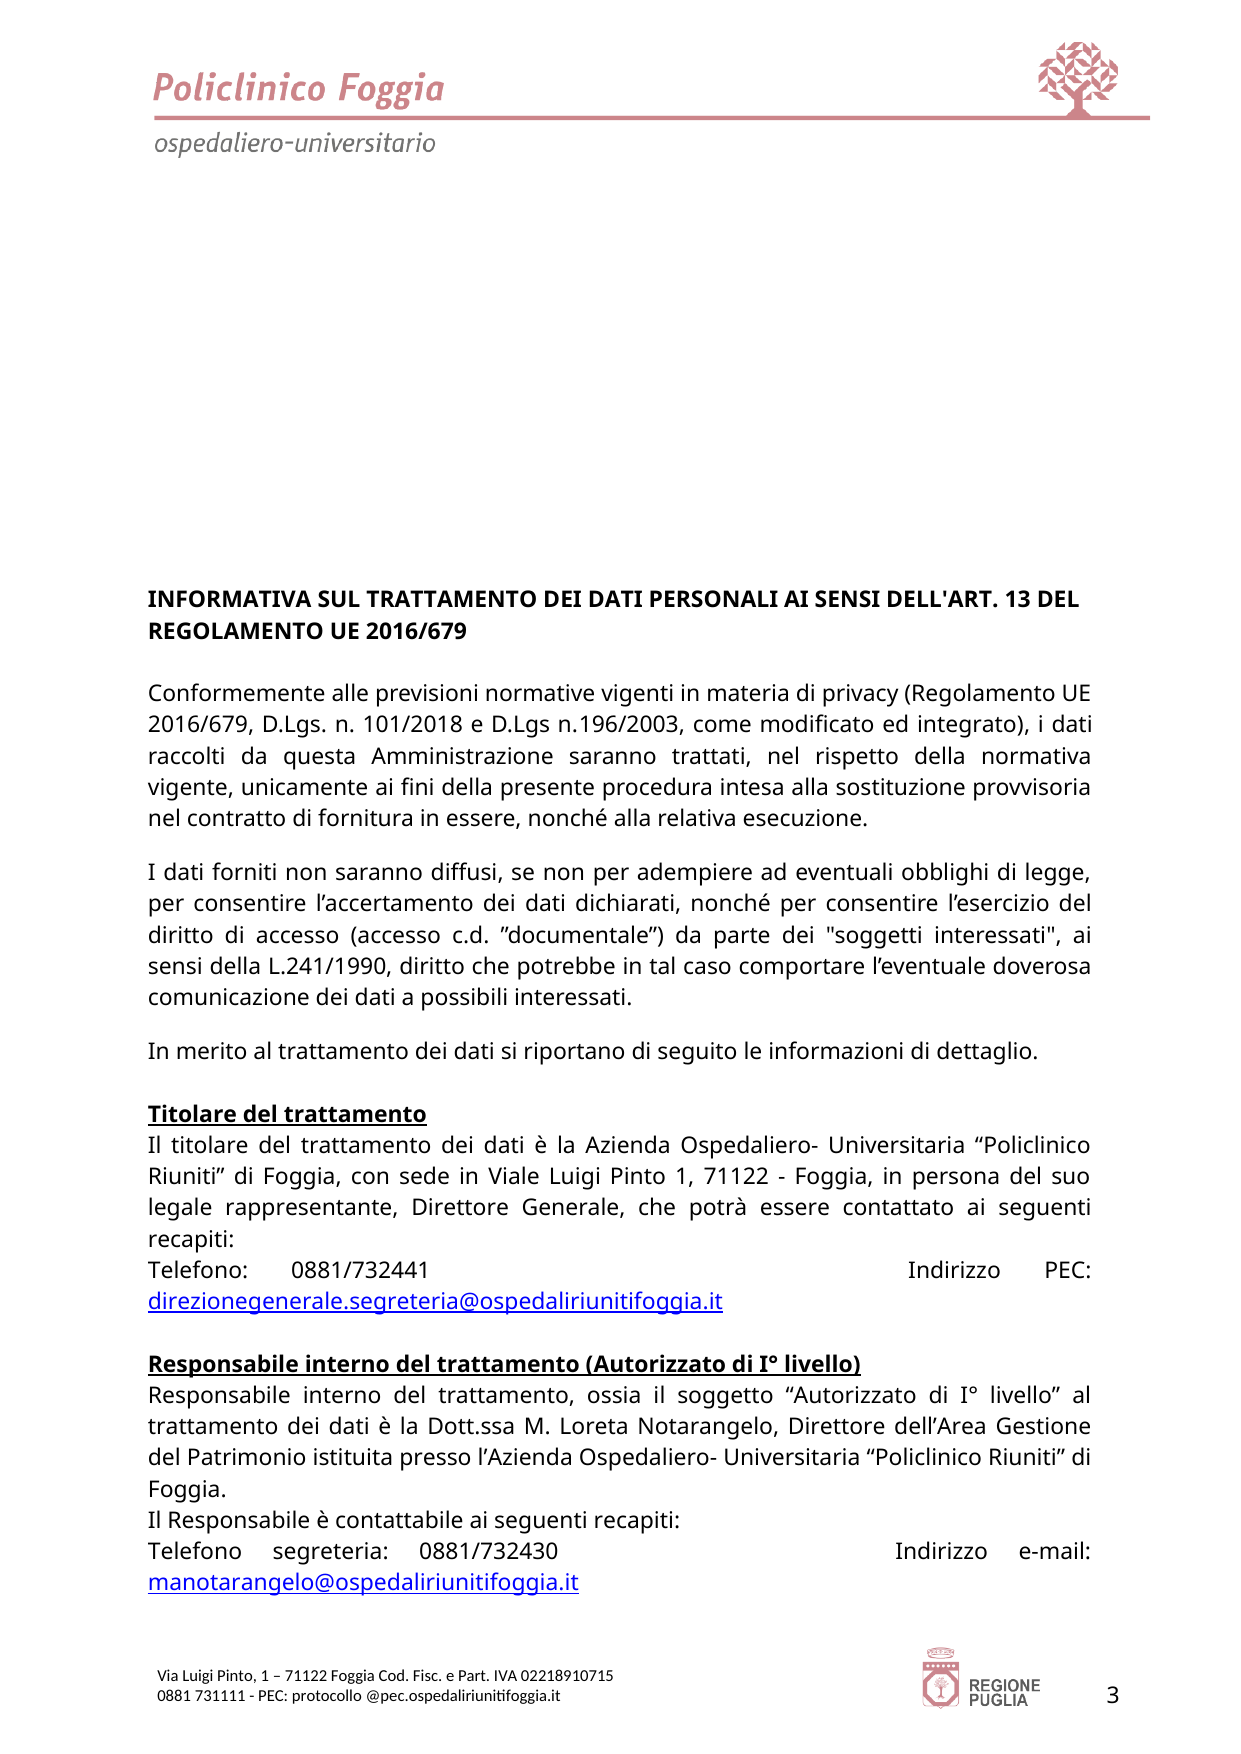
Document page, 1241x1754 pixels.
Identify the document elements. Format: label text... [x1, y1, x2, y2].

text Telefono segreteria: 0881/732430 Indirizzo e-mail: manotarangelo@ospedaliriunitifoggia.it [148, 1535, 1092, 1598]
text Il titolare del trattamento dei dati è la Azienda Ospedaliero- Universitaria “Policlinico Riuniti” di Foggia, con sede in Viale Luigi Pinto 1, 71122 - Foggia, in persona del suo legale rappresentante, Direttore Generale, che potrà essere contattato ai seguenti recapiti: [148, 1129, 1092, 1254]
text I dati forniti non saranno diffusi, se non per adempiere ad eventuali obblighi di legge, per consentire l’accertamento dei dati dichiarati, nonché per consentire l’esercizio del diritto di accesso (accesso c.d. ”documentale”) da parte dei "soggetti interessati", ai sensi della L.241/1990, diritto che potrebbe in tal caso comportare l’eventuale doverosa comunicazione dei dati a possibili interessati. [148, 856, 1092, 1012]
text Il Responsabile è contattabile ai seguenti recapiti: [148, 1504, 1092, 1535]
picture [153, 42, 1151, 158]
text INFORMATIVA SUL TRATTAMENTO DEI DATI PERSONALI AI SENSI DELL'ART. 13 DEL REGOLAMENTO UE 2016/679 [148, 583, 1092, 646]
picture [922, 1647, 1040, 1709]
text Telefono: 0881/732441 Indirizzo PEC: direzionegenerale.segreteria@ospedaliriunitifoggia.it [148, 1254, 1092, 1316]
text Conformemente alle previsioni normative vigenti in materia di privacy (Regolamento UE 2016/679, D.Lgs. n. 101/2018 e D.Lgs n.196/2003, come modificato ed integrato), i dati raccolti da questa Amministrazione saranno trattati, nel rispetto della normativa vigente, unicamente ai fini della presente procedura intesa alla sostituzione provvisoria nel contratto di fornitura in essere, nonché alla relativa esecuzione. [148, 677, 1092, 833]
text Responsabile interno del trattamento (Autorizzato di I° livello) [148, 1348, 1092, 1379]
text In merito al trattamento dei dati si riportano di seguito le informazioni di dettaglio. [148, 1035, 1092, 1066]
text Titolare del trattamento [148, 1098, 1092, 1129]
text Responsabile interno del trattamento, ossia il soggetto “Autorizzato di I° livello” al trattamento dei dati è la Dott.ssa M. Loreta Notarangelo, Direttore dell’Area Gestione del Patrimonio istituita presso l’Azienda Ospedaliero- Universitaria “Policlinico Riuniti” di Foggia. [148, 1379, 1092, 1504]
